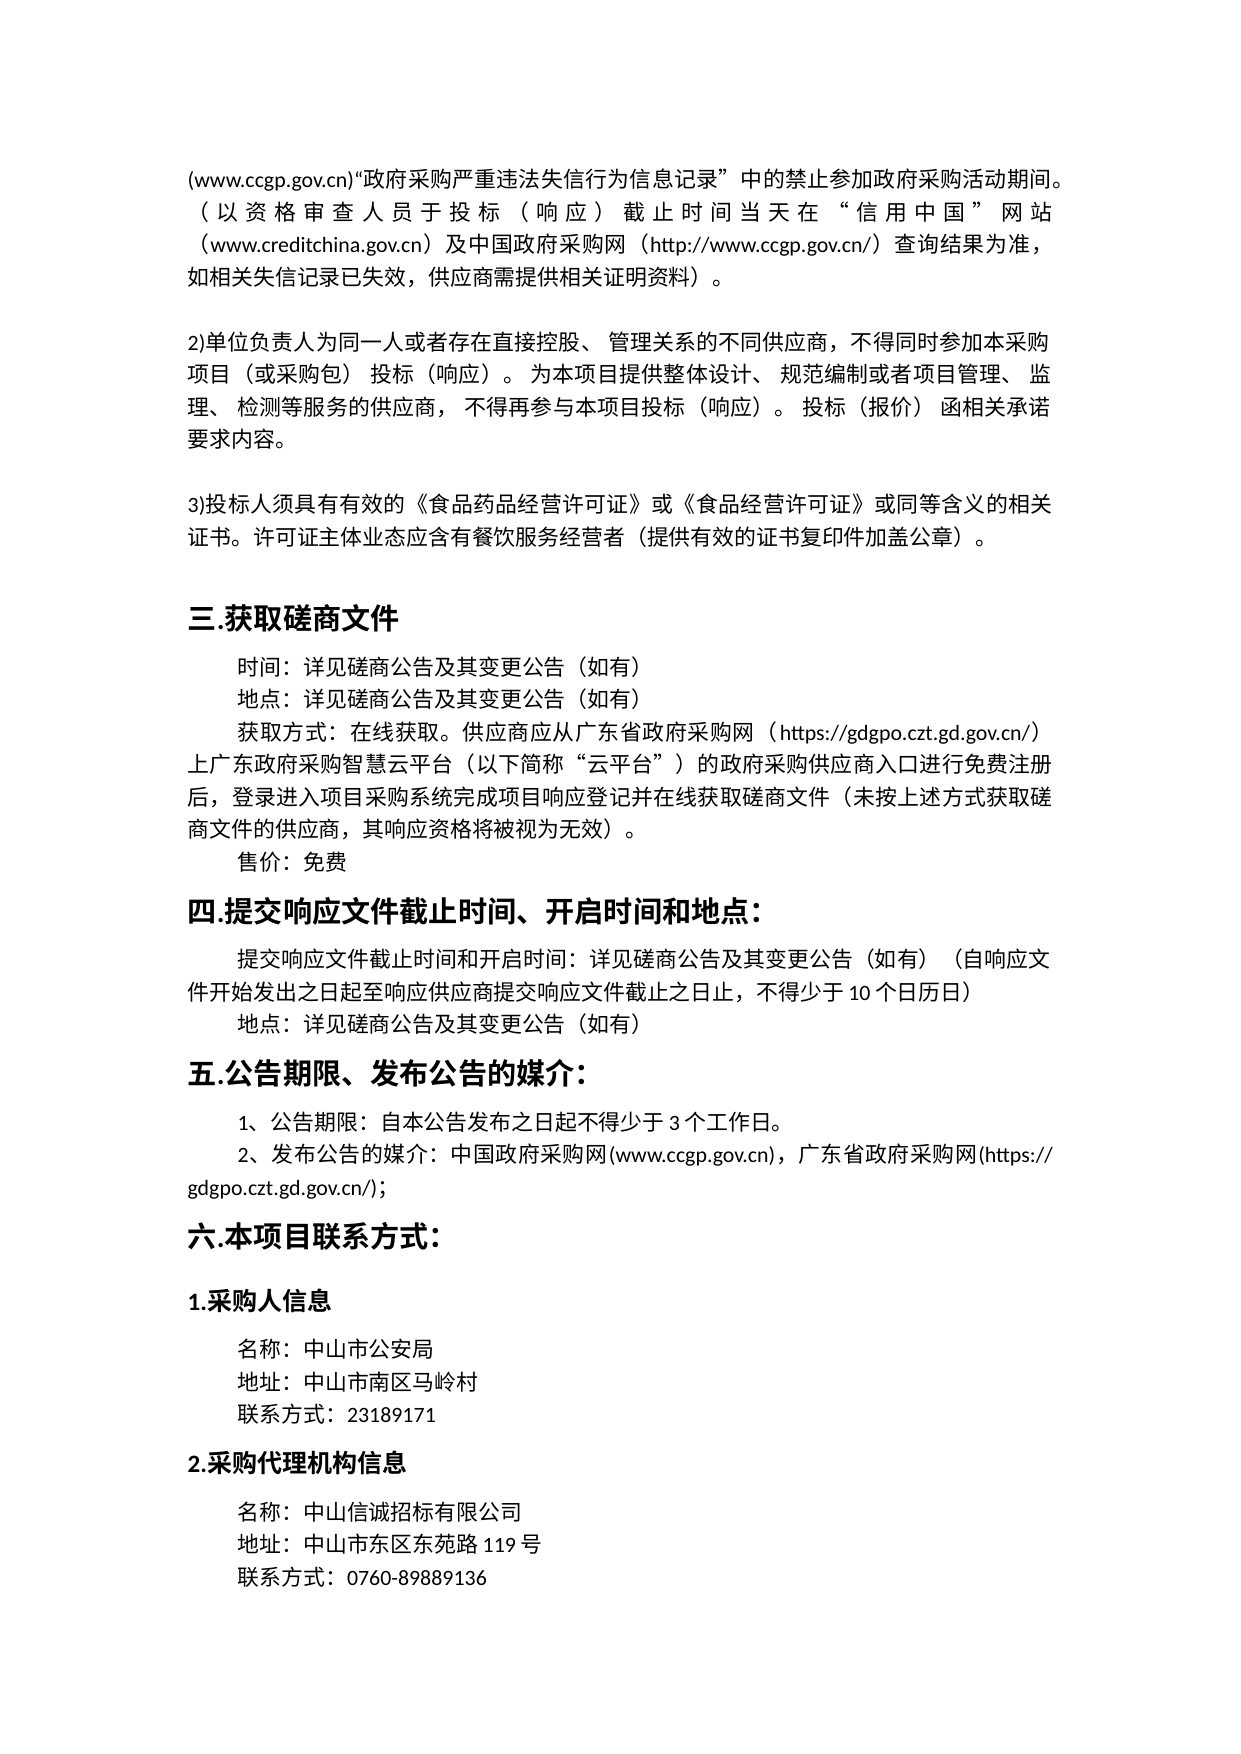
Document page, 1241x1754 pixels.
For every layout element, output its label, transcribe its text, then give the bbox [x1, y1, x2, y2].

text 地点：详见磋商公告及其变更公告（如有） [187, 1007, 1053, 1039]
text 地址：中山市南区马岭村 [187, 1364, 1053, 1397]
text 地点：详见磋商公告及其变更公告（如有） [187, 682, 1053, 714]
text 提交响应文件截止时间和开启时间：详见磋商公告及其变更公告（如有）（自响应文件开始发出之日起至响应供应商提交响应文件截止之日止，不得少于10个日历日） [187, 942, 1053, 1007]
text 2)单位负责人为同一人或者存在直接控股、 管理关系的不同供应商，不得同时参加本采购项目（或采购包） 投标（响应）。 为本项目提供整体设计、 规范编制或者项目管理、 监理、 检测等服务的供应商， 不得再参与本项目投标（响应）。 投标（报价） 函相关承诺要求内容。 [187, 324, 1053, 454]
text 时间：详见磋商公告及其变更公告（如有） [187, 649, 1053, 682]
text 售价：免费 [187, 844, 1053, 877]
text 2.采购代理机构信息 [187, 1429, 1053, 1494]
text 1、公告期限：自本公告发布之日起不得少于3个工作日。 [187, 1104, 1053, 1137]
text 名称：中山信诚招标有限公司 [187, 1494, 1053, 1527]
text 1.采购人信息 [187, 1267, 1053, 1332]
text 获取方式：在线获取。供应商应从广东省政府采购网（https://gdgpo.czt.gd.gov.cn/）上广东政府采购智慧云平台（以下简称“云平台”）的政府采购供应商入口进行免费注册后，登录进入项目采购系统完成项目响应登记并在线获取磋商文件（未按上述方式获取磋商文件的供应商，其响应资格将被视为无效）。 [187, 714, 1053, 844]
text 三.获取磋商文件 [187, 584, 1053, 649]
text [187, 162, 1053, 292]
text 联系方式：23189171 [187, 1397, 1053, 1429]
text 3)投标人须具有有效的《食品药品经营许可证》或《食品经营许可证》或同等含义的相关证书。许可证主体业态应含有餐饮服务经营者（提供有效的证书复印件加盖公章）。 [187, 487, 1053, 552]
text 六.本项目联系方式： [187, 1202, 1053, 1267]
text 五.公告期限、发布公告的媒介： [187, 1039, 1053, 1104]
text 联系方式：0760-89889136 [187, 1559, 1053, 1592]
text 2、发布公告的媒介：中国政府采购网(www.ccgp.gov.cn)，广东省政府采购网(https://gdgpo.czt.gd.gov.cn/)； [187, 1137, 1053, 1202]
text 地址：中山市东区东苑路119号 [187, 1527, 1053, 1559]
text 名称：中山市公安局 [187, 1332, 1053, 1364]
text 四.提交响应文件截止时间、开启时间和地点： [187, 877, 1053, 942]
